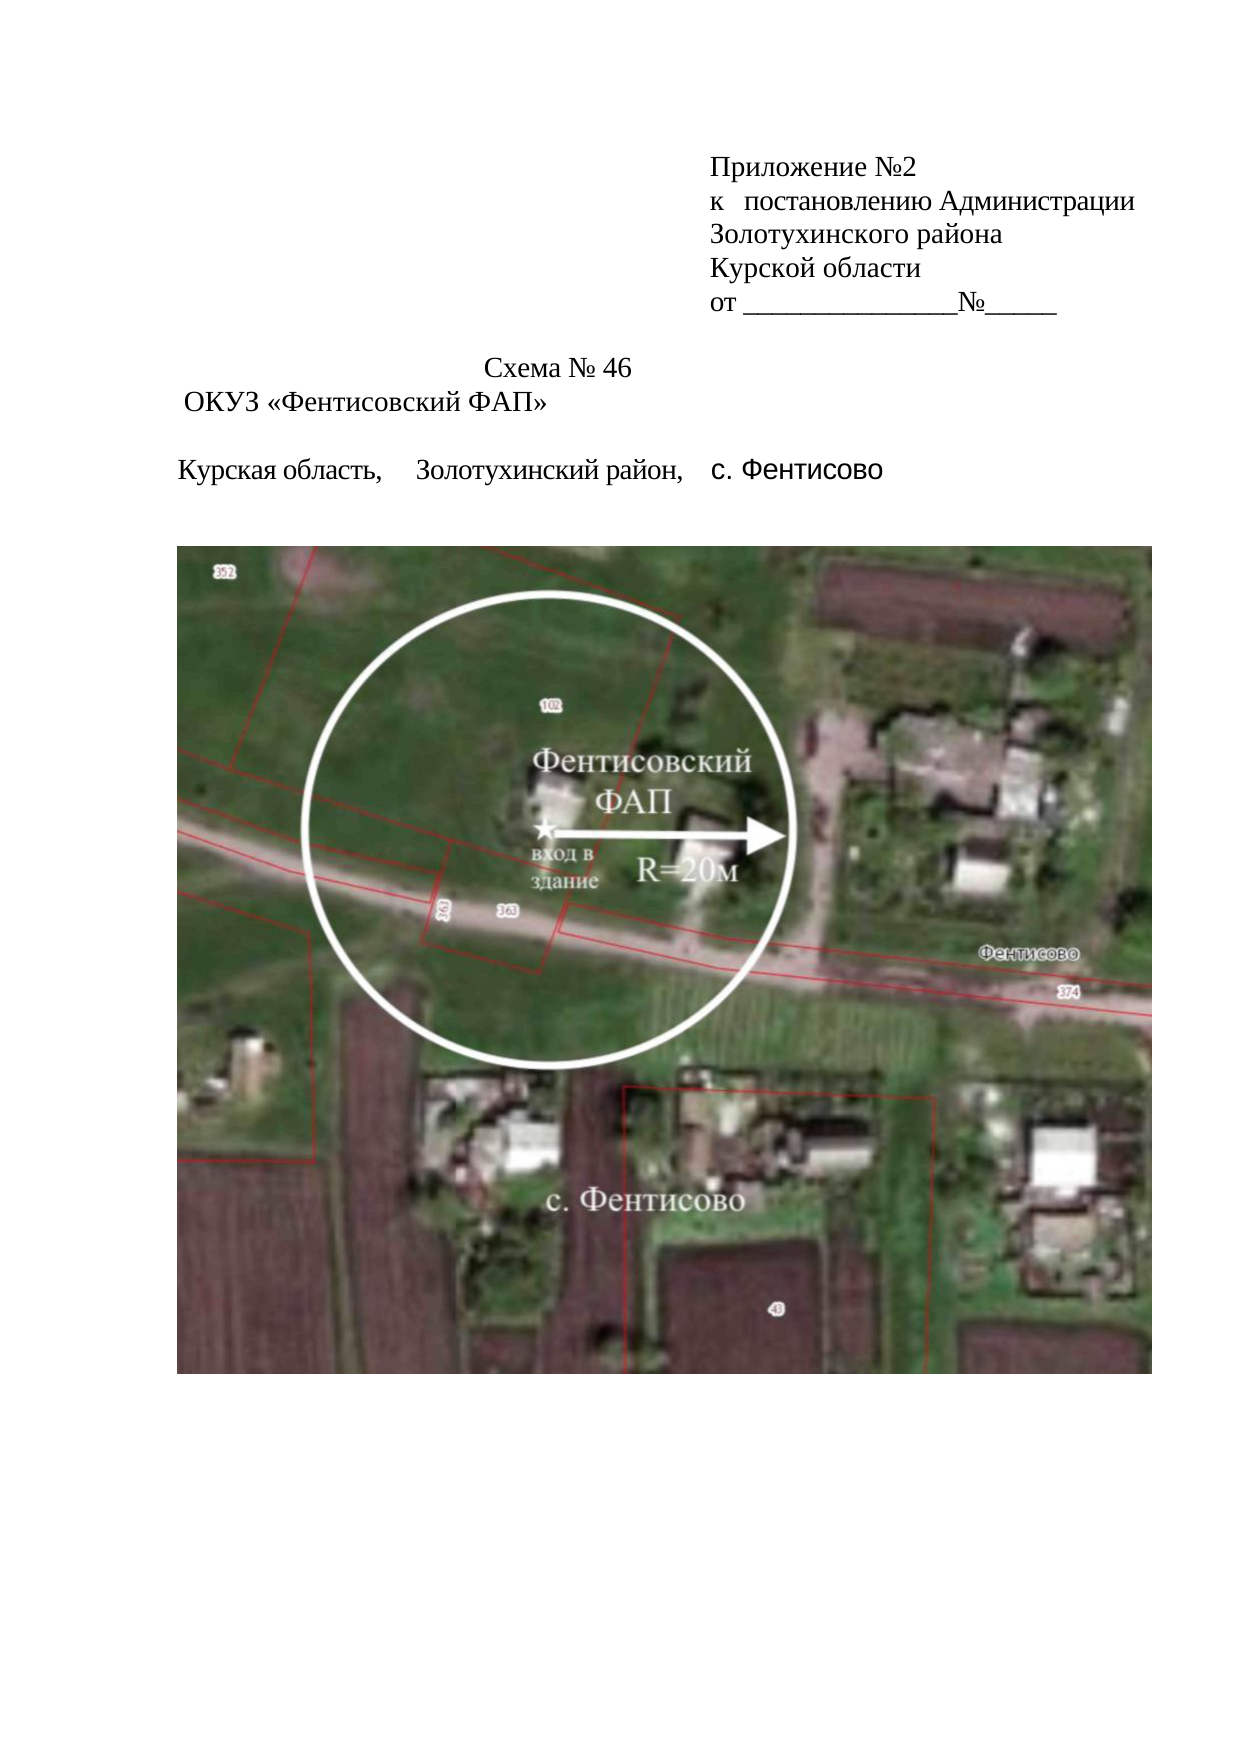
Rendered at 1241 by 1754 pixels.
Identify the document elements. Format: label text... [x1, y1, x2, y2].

text Золотухинского района [709, 217, 1152, 251]
text Курская область, Золотухинский район, с. Фентисово [177, 452, 1152, 486]
text от _______________№_____ [709, 284, 1152, 318]
text к постановлению Администрации [709, 183, 1152, 217]
text Приложение №2 [709, 150, 1152, 183]
text Курской области [709, 251, 1152, 284]
text Схема № 46 ОКУЗ «Фентисовский ФАП» [183, 351, 642, 418]
picture [177, 546, 1152, 1374]
